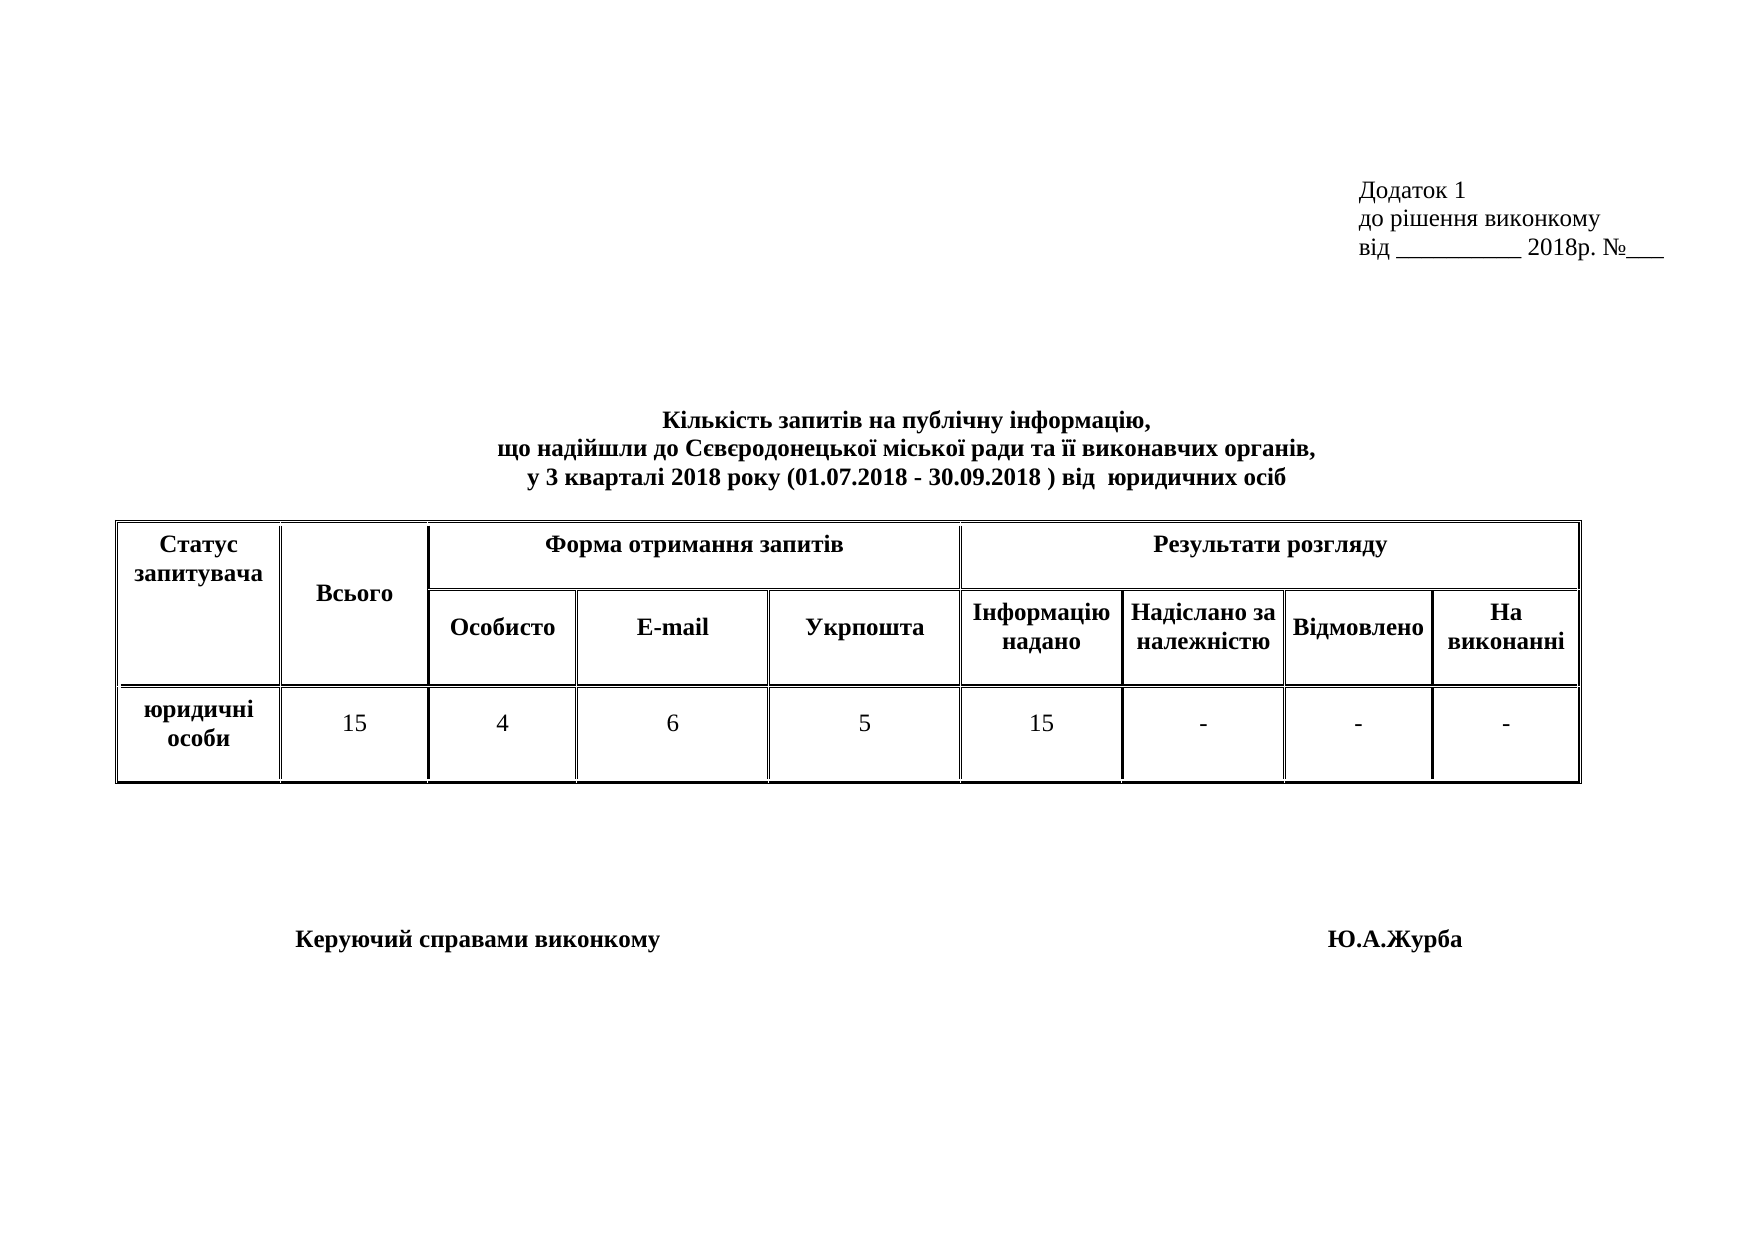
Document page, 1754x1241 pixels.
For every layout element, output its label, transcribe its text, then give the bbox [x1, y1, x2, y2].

text Додаток 1 [1358, 175, 1665, 203]
table_cell - [1432, 684, 1579, 781]
table_cell Інформацію надано [962, 591, 1121, 684]
text Керуючий справами виконкому Ю.А.Журба [221, 924, 1665, 953]
text до рішення виконкому [1358, 203, 1665, 232]
text у 3 кварталі 2018 року (01.07.2018 - 30.09.2018 ) від юридичних осіб [148, 462, 1665, 491]
table_cell Укрпошта [770, 591, 959, 684]
table_header Всього [281, 521, 428, 684]
table_cell 15 [961, 688, 1122, 781]
table_cell Надіслано за належністю [1124, 591, 1283, 684]
table_cell - [1122, 688, 1284, 781]
table_cell 4 [428, 688, 577, 781]
table_header Результати розгляду [961, 523, 1578, 588]
table_header Статус запитувача [118, 523, 281, 684]
text що надійшли до Сєвєродонецької міської ради та її виконавчих органів, [148, 433, 1665, 462]
table_cell 6 [577, 688, 769, 781]
table_cell На виконанні [1432, 588, 1580, 684]
table_cell Особисто [430, 591, 575, 684]
table_cell юридичні особи [118, 684, 281, 781]
text Кількість запитів на публічну інформацію, [148, 405, 1665, 433]
table_cell Відмовлено [1286, 591, 1431, 684]
table_header Форма отримання запитів [428, 523, 961, 588]
table_cell - [1285, 688, 1432, 781]
table_cell E-mail [578, 591, 767, 684]
text від __________ 2018р. №___ [1358, 232, 1665, 261]
table_cell 5 [769, 688, 961, 781]
table_cell 15 [281, 688, 428, 781]
